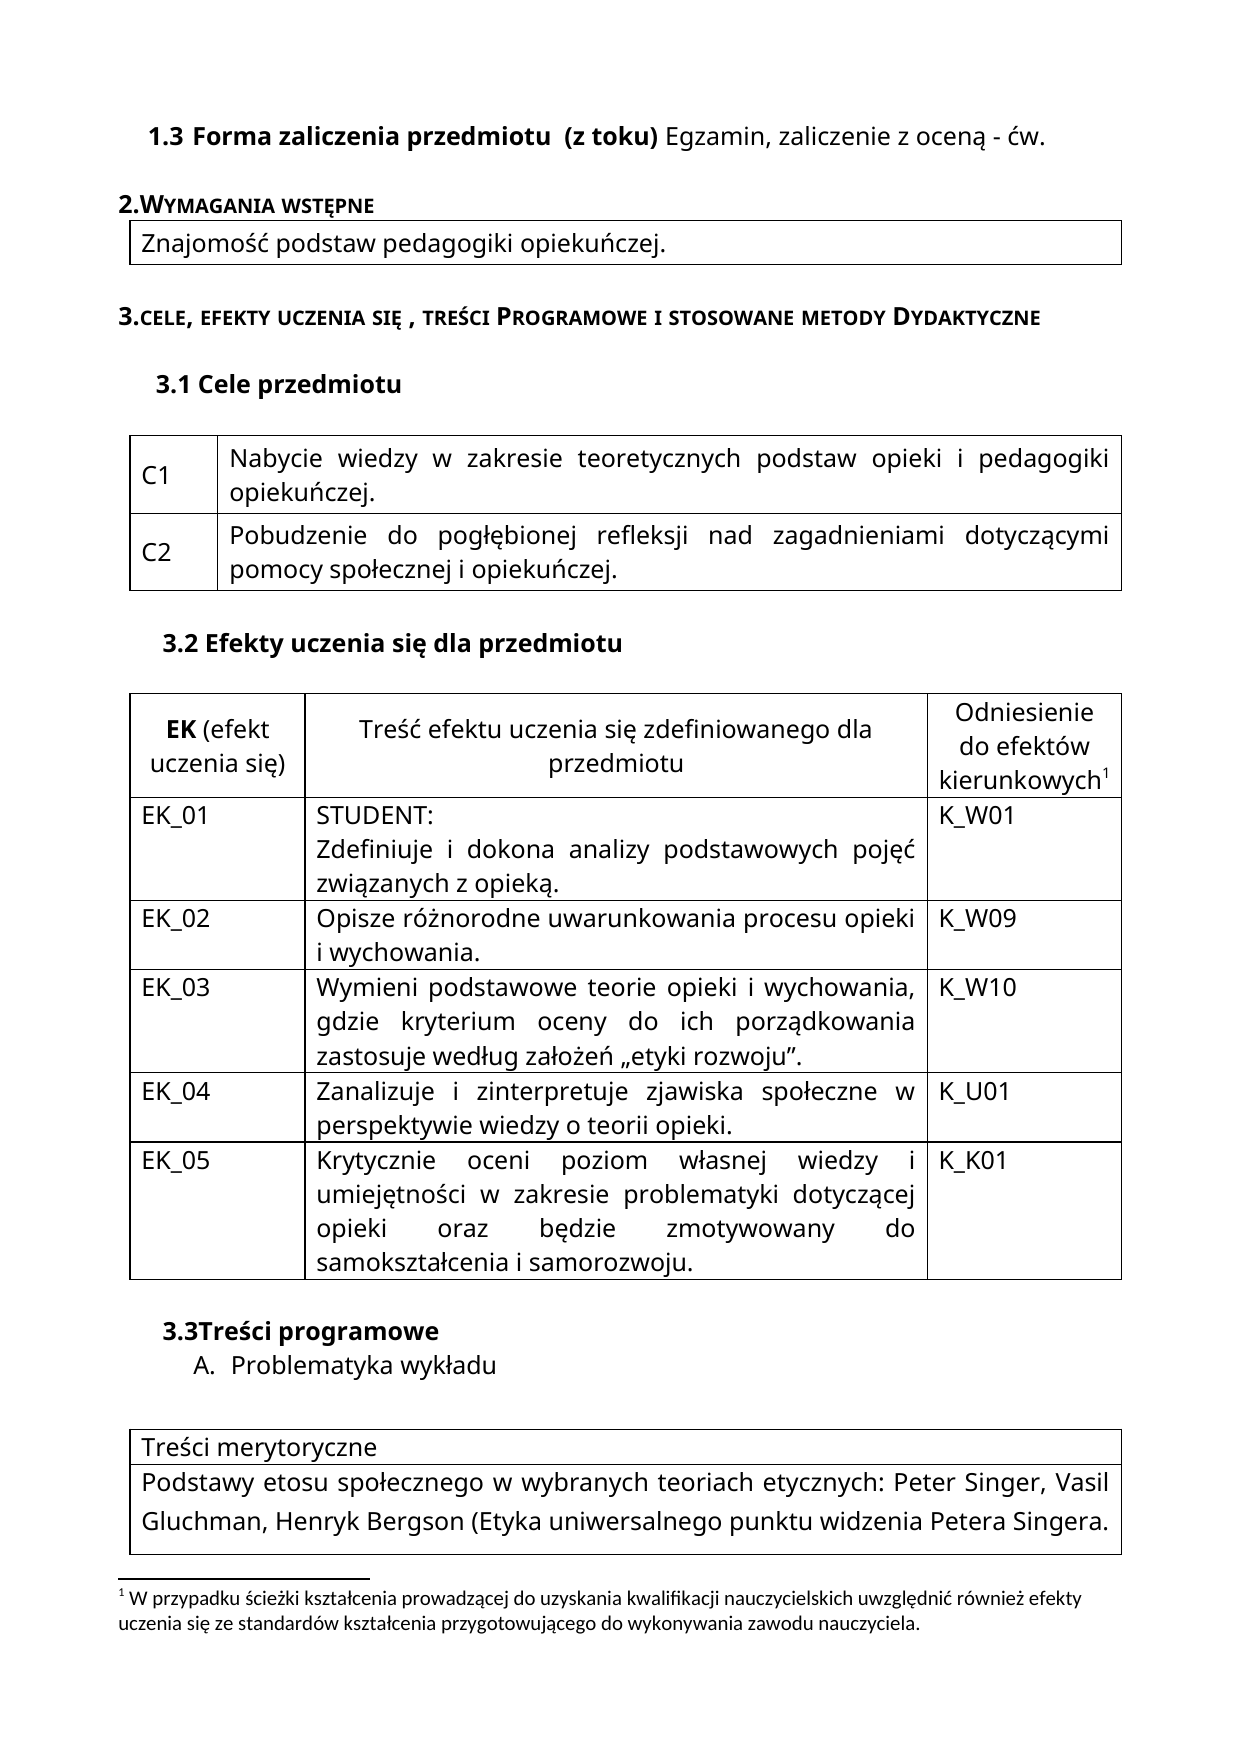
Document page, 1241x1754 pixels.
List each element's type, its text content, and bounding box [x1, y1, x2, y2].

table_cell K_W09 [928, 901, 1121, 969]
table_header Nabycie wiedzy w zakresie teoretycznych podstaw opieki i pedagogiki opiekuńczej. [218, 436, 1121, 513]
table_header EK (efekt uczenia się) [131, 694, 304, 797]
table_cell EK_03 [131, 970, 304, 1072]
table_cell K_U01 [928, 1073, 1121, 1141]
table_cell EK_01 [131, 798, 304, 900]
table_cell Zanalizuje i zinterpretuje zjawiska społeczne w perspektywie wiedzy o teorii opieki. [306, 1073, 927, 1141]
table_header Treść efektu uczenia się zdefiniowanego dla przedmiotu [306, 694, 927, 797]
table_cell EK_05 [131, 1143, 304, 1279]
table_cell EK_02 [131, 901, 304, 969]
table_header Treści merytoryczne [131, 1430, 1121, 1463]
list Problematyka wykładu [193, 1348, 1122, 1382]
text 2.Wymagania wstępne [118, 186, 1122, 220]
table_cell Pobudzenie do pogłębionej refleksji nad zagadnieniami dotyczącymi pomocy społecznej i opiekuńczej. [218, 514, 1121, 590]
text 1.3 Forma zaliczenia przedmiotu (z toku) Egzamin, zaliczenie z oceną - ćw. [148, 118, 1122, 152]
table_header C1 [131, 436, 217, 513]
table_cell STUDENT: Zdefiniuje i dokona analizy podstawowych pojęć związanych z opieką. [306, 798, 927, 900]
table_cell Wymieni podstawowe teorie opieki i wychowania, gdzie kryterium oceny do ich porządkowania zastosuje według założeń „etyki rozwoju”. [306, 970, 927, 1072]
table_cell K_W01 [928, 798, 1121, 900]
table_header Odniesienie do efektów kierunkowych [928, 694, 1121, 797]
text 3.1 Cele przedmiotu [156, 367, 1122, 401]
text 3.2 Efekty uczenia się dla przedmiotu [162, 625, 1122, 659]
table_cell EK_04 [131, 1073, 304, 1141]
table_header Znajomość podstaw pedagogiki opiekuńczej. [131, 221, 1121, 264]
table_cell C2 [131, 514, 217, 590]
table_cell K_K01 [928, 1143, 1121, 1279]
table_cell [131, 1465, 1121, 1554]
table_cell K_W10 [928, 970, 1121, 1072]
table_cell Opisze różnorodne uwarunkowania procesu opieki i wychowania. [306, 901, 927, 969]
table_cell Krytycznie oceni poziom własnej wiedzy i umiejętności w zakresie problematyki dotyczącej opieki oraz będzie zmotywowany do samokształcenia i samorozwoju. [306, 1143, 927, 1279]
list 3.3Treści programowe [162, 1314, 1122, 1348]
text 3.cele, efekty uczenia się , treści Programowe i stosowane metody Dydaktyczne [118, 299, 1122, 333]
